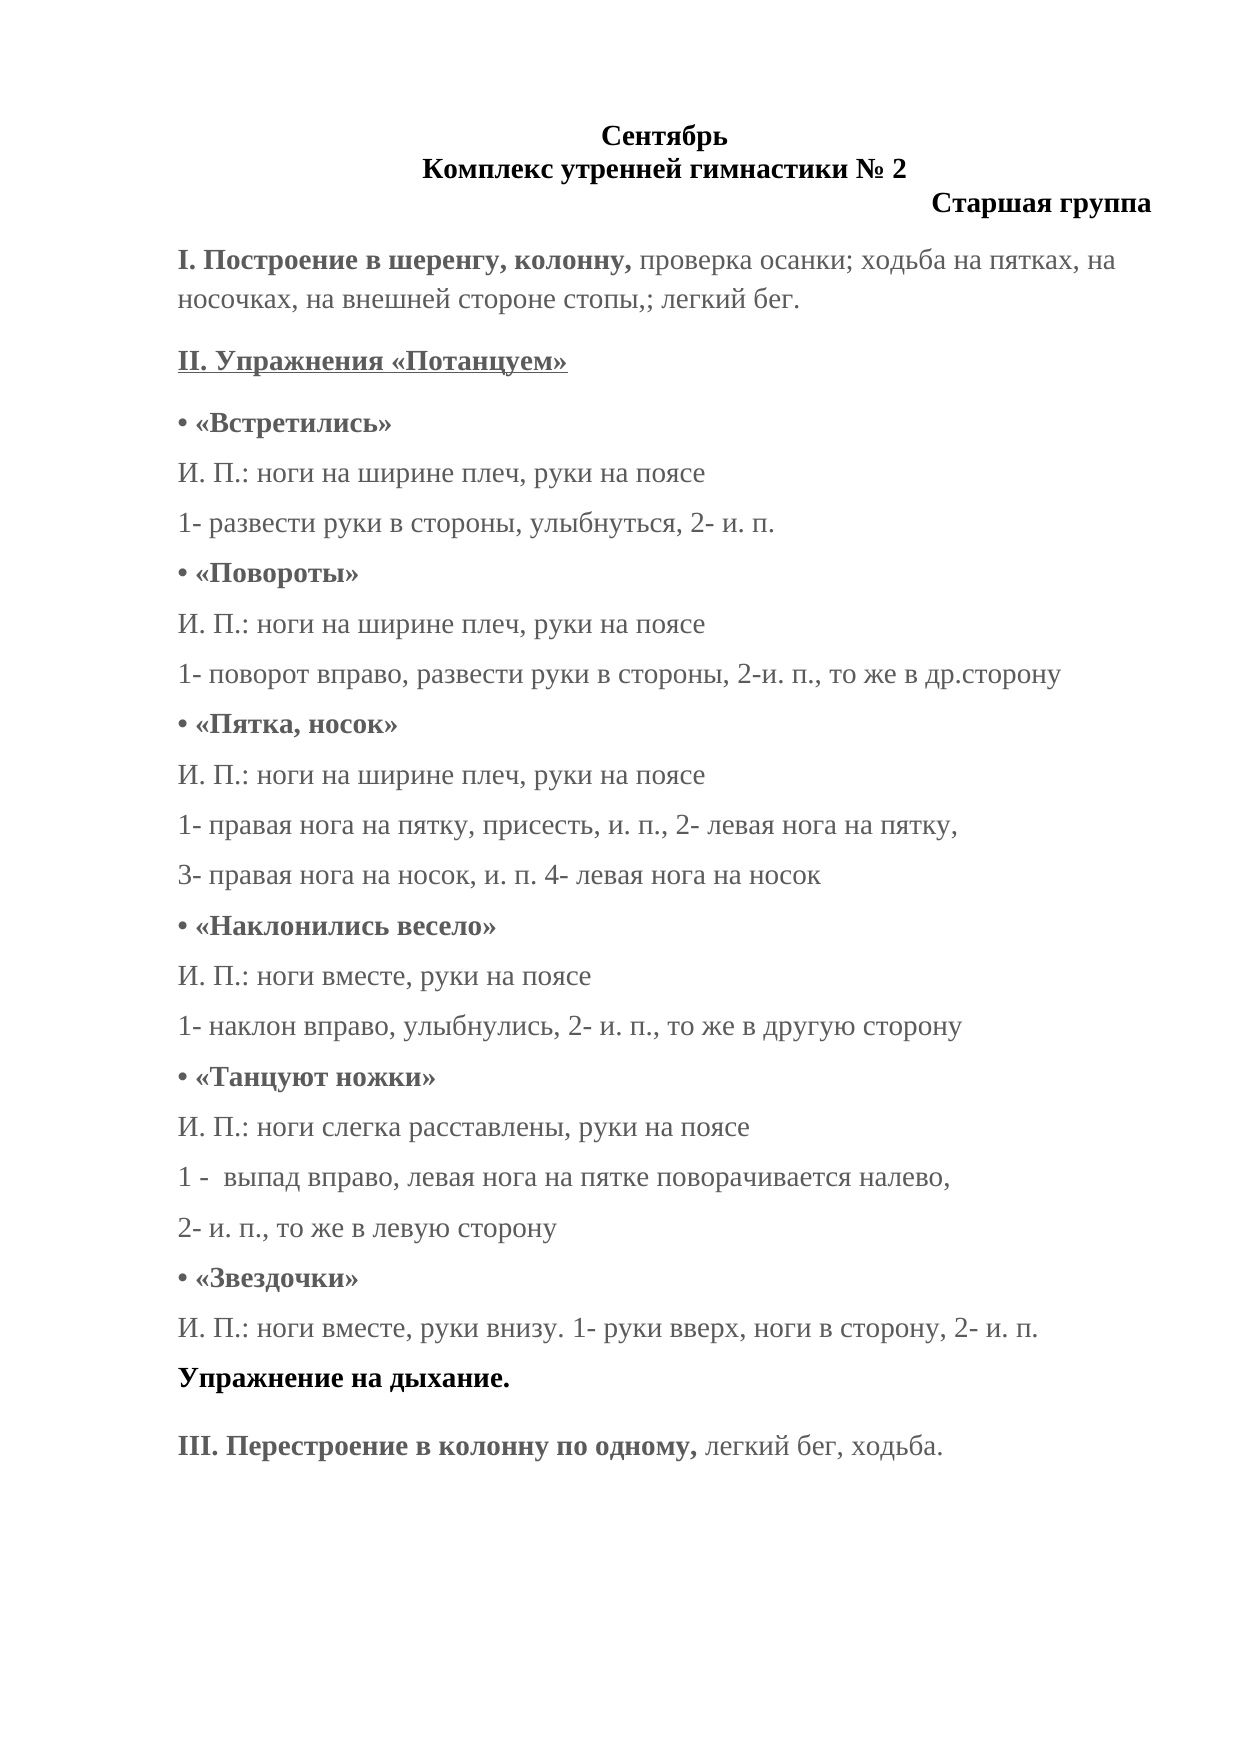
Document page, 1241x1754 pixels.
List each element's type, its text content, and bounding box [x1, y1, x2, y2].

text Упражнение на дыхание. [177, 1361, 1152, 1394]
text • «Танцуют ножки» [177, 1059, 1152, 1092]
text И. П.: ноги на ширине плеч, руки на поясе [177, 606, 1152, 639]
text Комплекс утренней гимнастики № 2 [177, 152, 1152, 185]
text Старшая группа [177, 185, 1152, 219]
text 1- правая нога на пятку, присесть, и. п., 2- левая нога на пятку, [177, 807, 1152, 841]
text • «Встретились» [177, 405, 1152, 438]
text • «Пятка, носок» [177, 707, 1152, 740]
text 1- наклон вправо, улыбнулись, 2- и. п., то же в другую сторону [177, 1008, 1152, 1042]
text III. Перестроение в колонну по одному, легкий бег, ходьба. [177, 1428, 1152, 1461]
text И. П.: ноги на ширине плеч, руки на поясе [177, 455, 1152, 488]
text II. Упражнения «Потанцуем» [177, 343, 1152, 376]
text • «Наклонились весело» [177, 908, 1152, 941]
text • «Повороты» [177, 556, 1152, 589]
text 1- поворот вправо, развести руки в стороны, 2-и. п., то же в др.сторону [177, 656, 1152, 690]
text И. П.: ноги на ширине плеч, руки на поясе [177, 757, 1152, 790]
text 1 - выпад вправо, левая нога на пятке поворачивается налево, [177, 1159, 1152, 1193]
text 2- и. п., то же в левую сторону [177, 1210, 1152, 1243]
text И. П.: ноги вместе, руки на поясе [177, 958, 1152, 992]
text И. П.: ноги вместе, руки внизу. 1- руки вверх, ноги в сторону, 2- и. п. [177, 1310, 1152, 1344]
text И. П.: ноги слегка расставлены, руки на поясе [177, 1109, 1152, 1143]
text I. Построение в шеренгу, колонну, проверка осанки; ходьба на пятках, на носочках, на внешней стороне стопы,; легкий бег. [177, 242, 1152, 314]
text 3- правая нога на носок, и. п. 4- левая нога на носок [177, 857, 1152, 891]
text Сентябрь [177, 118, 1152, 152]
text • «Звездочки» [177, 1260, 1152, 1293]
text 1- развести руки в стороны, улыбнуться, 2- и. п. [177, 505, 1152, 539]
